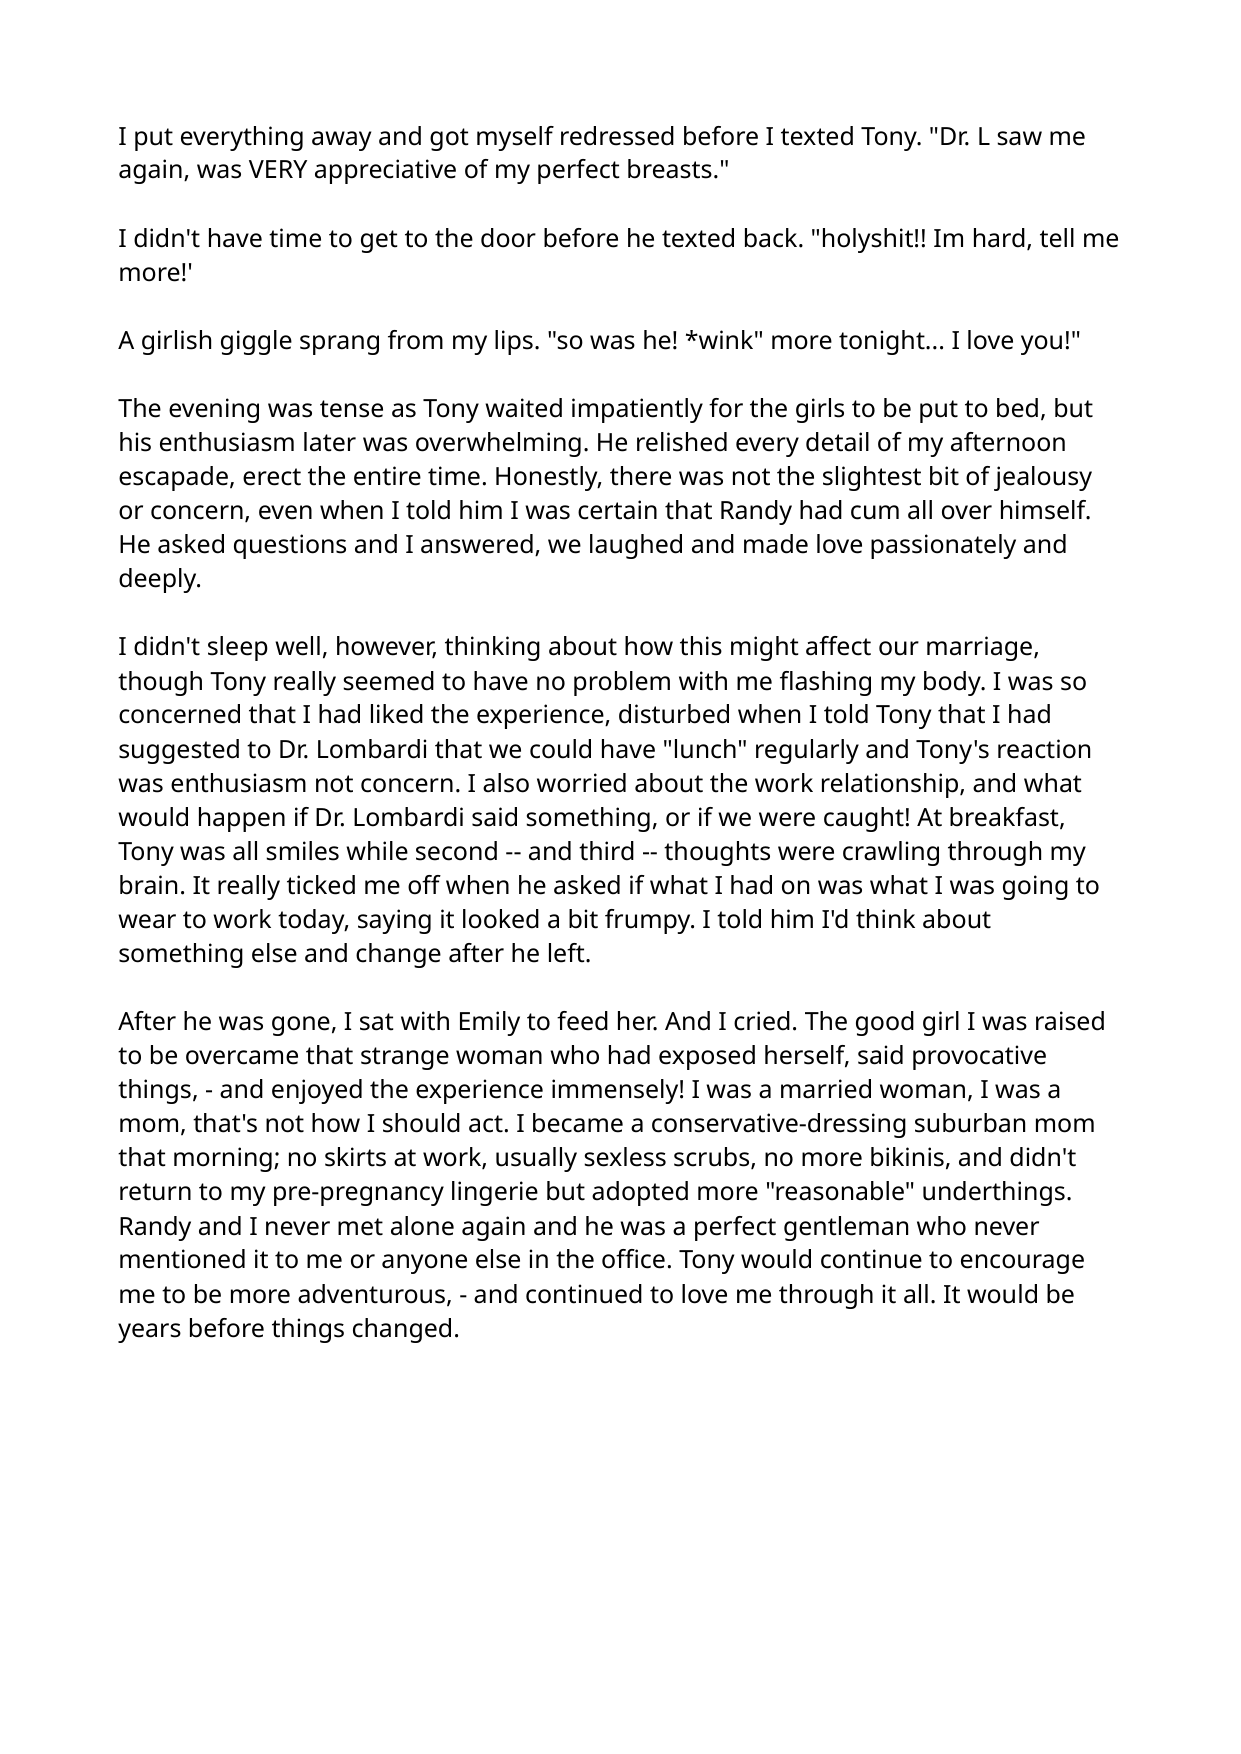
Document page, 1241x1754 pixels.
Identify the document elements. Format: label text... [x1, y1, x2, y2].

text I didn't sleep well, however, thinking about how this might affect our marriage, though Tony really seemed to have no problem with me flashing my body. I was so concerned that I had liked the experience, disturbed when I told Tony that I had suggested to Dr. Lombardi that we could have "lunch" regularly and Tony's reaction was enthusiasm not concern. I also worried about the work relationship, and what would happen if Dr. Lombardi said something, or if we were caught! At breakfast, Tony was all smiles while second -- and third -- thoughts were crawling through my brain. It really ticked me off when he asked if what I had on was what I was going to wear to work today, saying it looked a bit frumpy. I told him I'd think about something else and change after he left. [118, 629, 1122, 970]
text After he was gone, I sat with Emily to feed her. And I cried. The good girl I was raised to be overcame that strange woman who had exposed herself, said provocative things, - and enjoyed the experience immensely! I was a married woman, I was a mom, that's not how I should act. I became a conservative-dressing suburban mom that morning; no skirts at work, usually sexless scrubs, no more bikinis, and didn't return to my pre-pregnancy lingerie but adopted more "reasonable" underthings. Randy and I never met alone again and he was a perfect gentleman who never mentioned it to me or anyone else in the office. Tony would continue to encourage me to be more adventurous, - and continued to love me through it all. It would be years before things changed. [118, 1004, 1122, 1344]
text A girlish giggle sprang from my lips. "so was he! *wink" more tonight... I love you!" [118, 322, 1122, 357]
text I didn't have time to get to the door before he texted back. "holyshit!! Im hard, tell me more!' [118, 220, 1122, 288]
text The evening was tense as Tony waited impatiently for the girls to be put to bed, but his enthusiasm later was overwhelming. He relished every detail of my afternoon escapade, erect the entire time. Honestly, there was not the slightest bit of jealousy or concern, even when I told him I was certain that Randy had cum all over himself. He asked questions and I answered, we laughed and made love passionately and deeply. [118, 391, 1122, 595]
text I put everything away and got myself redressed before I texted Tony. "Dr. L saw me again, was VERY appreciative of my perfect breasts." [118, 118, 1122, 186]
